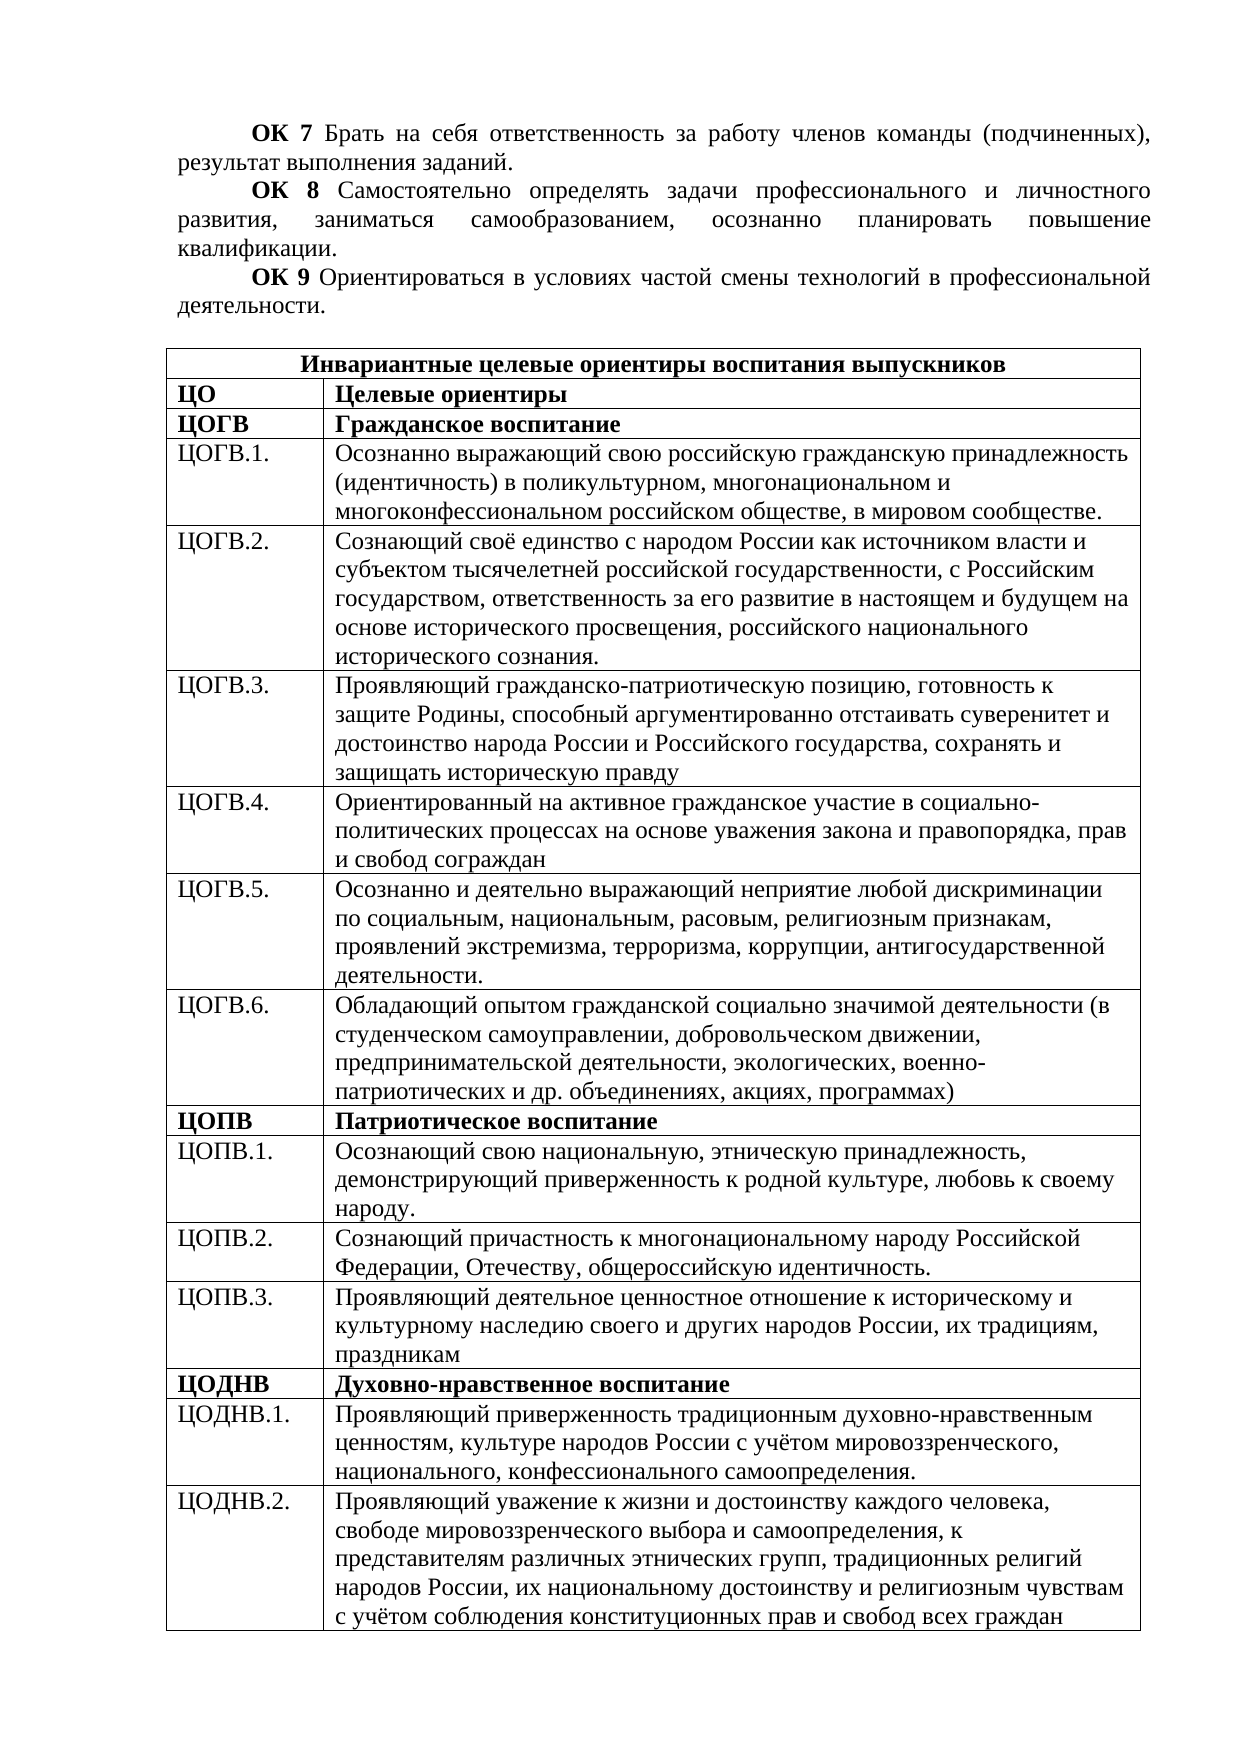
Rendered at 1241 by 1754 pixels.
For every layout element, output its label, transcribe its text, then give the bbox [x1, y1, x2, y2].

table_cell ЦОПВ.1. [167, 1136, 323, 1222]
table_cell ЦОГВ [167, 409, 323, 437]
table_cell Гражданское воспитание [324, 409, 1140, 437]
table_cell Проявляющий уважение к жизни и достоинству каждого человека, свободе мировоззренческого выбора и самоопределения, к представителям различных этнических групп, традиционных религий народов России, их национальному достоинству и религиозным чувствам с учётом соблюдения конституционных прав и свобод всех граждан [324, 1486, 1140, 1630]
table_cell ЦОГВ.6. [167, 990, 323, 1105]
table_cell Патриотическое воспитание [324, 1106, 1140, 1135]
table_cell ЦОГВ.1. [167, 439, 323, 525]
table_cell Сознающий своё единство с народом России как источником власти и субъектом тысячелетней российской государственности, с Российским государством, ответственность за его развитие в настоящем и будущем на основе исторического просвещения, российского национального исторического сознания. [324, 526, 1140, 669]
table_cell ЦО [167, 379, 323, 408]
table_cell ЦОГВ.2. [167, 526, 323, 669]
text ОК 7 Брать на себя ответственность за работу членов команды (подчиненных), результат выполнения заданий. [177, 118, 1152, 176]
table_cell ЦОГВ.4. [167, 787, 323, 873]
table_cell ЦОДНВ.2. [167, 1486, 323, 1630]
table_cell Осознанно выражающий свою российскую гражданскую принадлежность (идентичность) в поликультурном, многонациональном и многоконфессиональном российском обществе, в мировом сообществе. [324, 439, 1140, 525]
table_cell ЦОПВ.2. [167, 1223, 323, 1281]
table_cell ЦОПВ [167, 1106, 323, 1135]
table_cell ЦОГВ.3. [167, 671, 323, 786]
table_cell Осознающий свою национальную, этническую принадлежность, демонстрирующий приверженность к родной культуре, любовь к своему народу. [324, 1136, 1140, 1222]
table_cell ЦОПВ.3. [167, 1282, 323, 1368]
table_cell Проявляющий гражданско-патриотическую позицию, готовность к защите Родины, способный аргументированно отстаивать суверенитет и достоинство народа России и Российского государства, сохранять и защищать историческую правду [324, 671, 1140, 786]
table_cell Осознанно и деятельно выражающий неприятие любой дискриминации по социальным, национальным, расовым, религиозным признакам, проявлений экстремизма, терроризма, коррупции, антигосударственной деятельности. [324, 874, 1140, 989]
table_cell ЦОГВ.5. [167, 874, 323, 989]
table_cell Духовно-нравственное воспитание [324, 1369, 1140, 1398]
table_cell Ориентированный на активное гражданское участие в социально-политических процессах на основе уважения закона и правопорядка, прав и свобод сограждан [324, 787, 1140, 873]
table_cell Целевые ориентиры [324, 379, 1140, 408]
table_cell Сознающий причастность к многонациональному народу Российской Федерации, Отечеству, общероссийскую идентичность. [324, 1223, 1140, 1281]
text ОК 8 Самостоятельно определять задачи профессионального и личностного развития, заниматься самообразованием, осознанно планировать повышение квалификации. [177, 176, 1152, 262]
table_cell ЦОДНВ [167, 1369, 323, 1398]
table_cell Проявляющий деятельное ценностное отношение к историческому и культурному наследию своего и других народов России, их традициям, праздникам [324, 1282, 1140, 1368]
table_cell ЦОДНВ.1. [167, 1399, 323, 1485]
table_cell Обладающий опытом гражданской социально значимой деятельности (в студенческом самоуправлении, добровольческом движении, предпринимательской деятельности, экологических, военно-патриотических и др. объединениях, акциях, программах) [324, 990, 1140, 1105]
text ОК 9 Ориентироваться в условиях частой смены технологий в профессиональной деятельности. [177, 262, 1152, 319]
table_header Инвариантные целевые ориентиры воспитания выпускников [167, 349, 1140, 378]
table_cell Проявляющий приверженность традиционным духовно-нравственным ценностям, культуре народов России с учётом мировоззренческого, национального, конфессионального самоопределения. [324, 1399, 1140, 1485]
